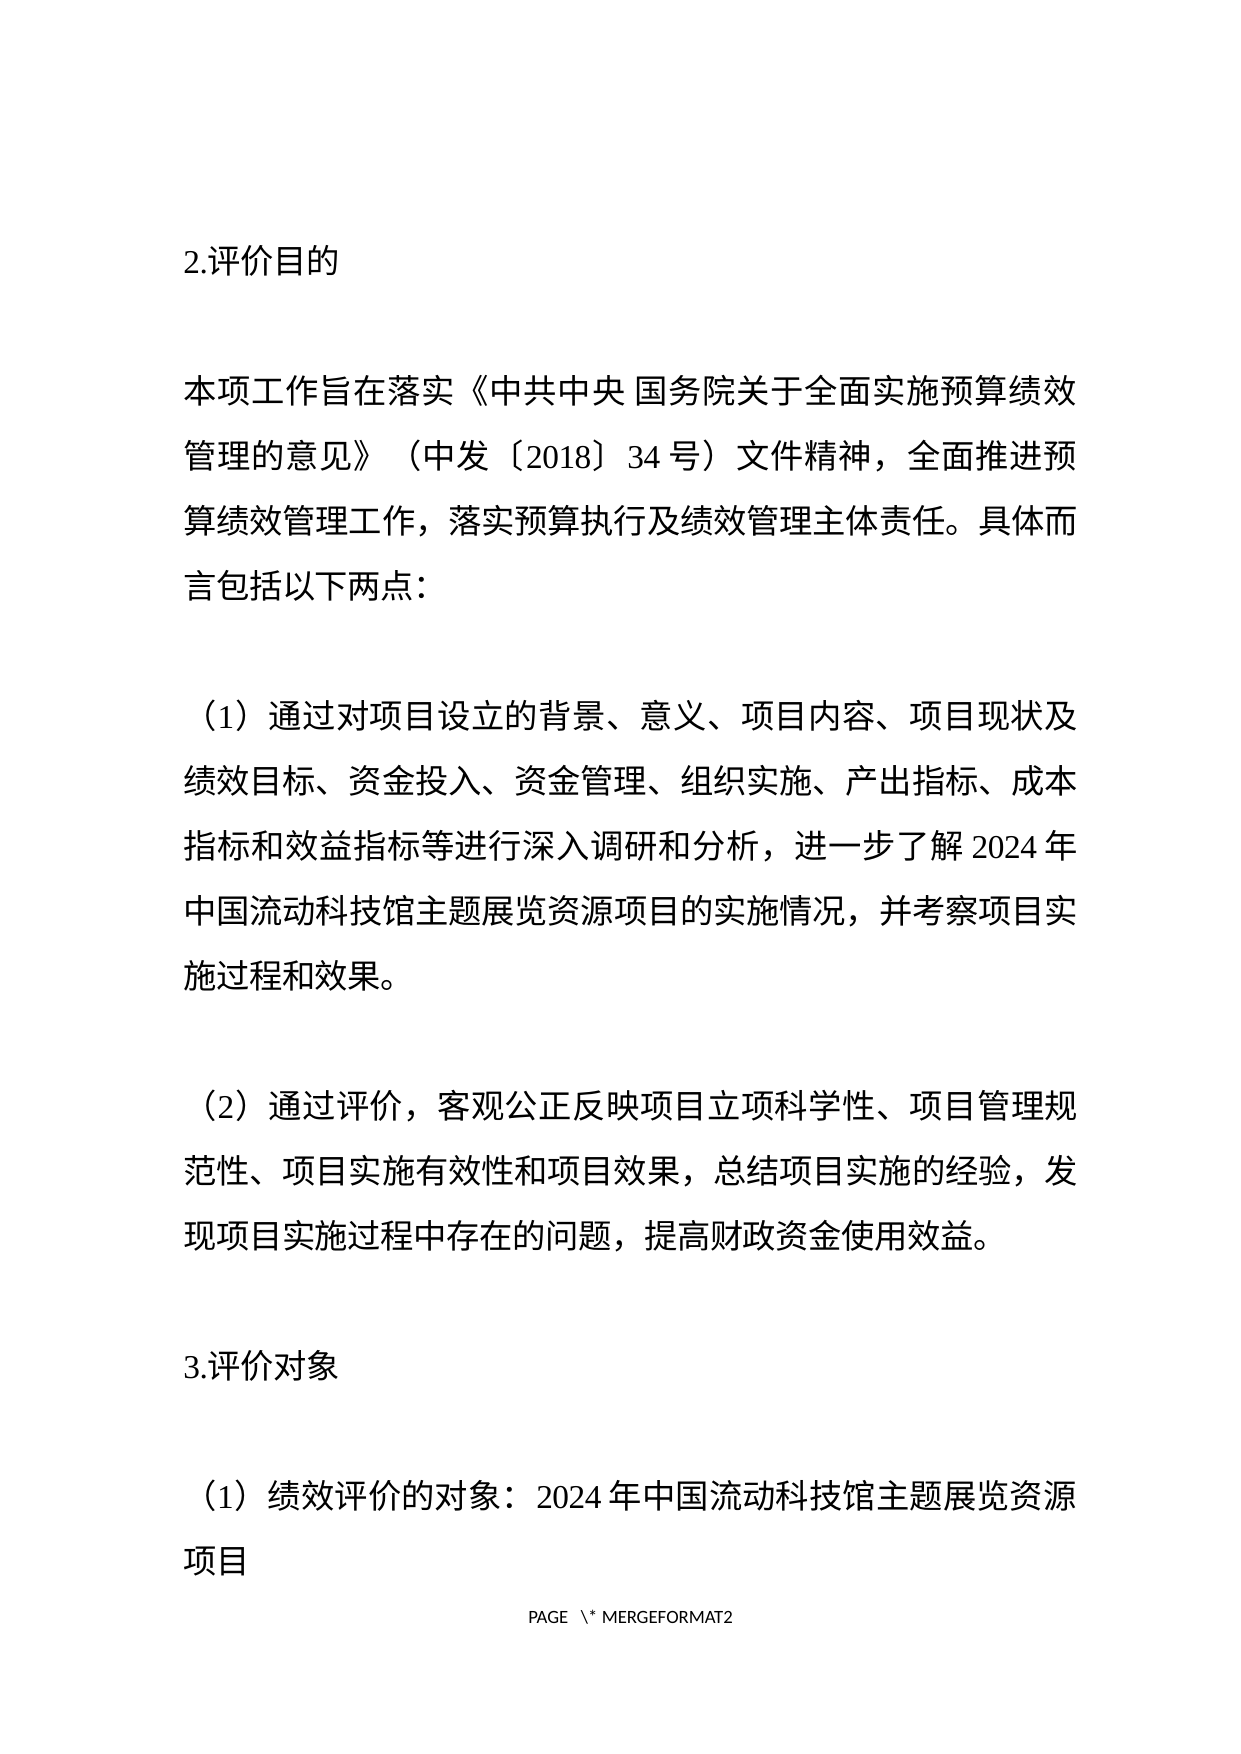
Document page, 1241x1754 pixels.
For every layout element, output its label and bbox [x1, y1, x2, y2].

text [183, 162, 1078, 1592]
